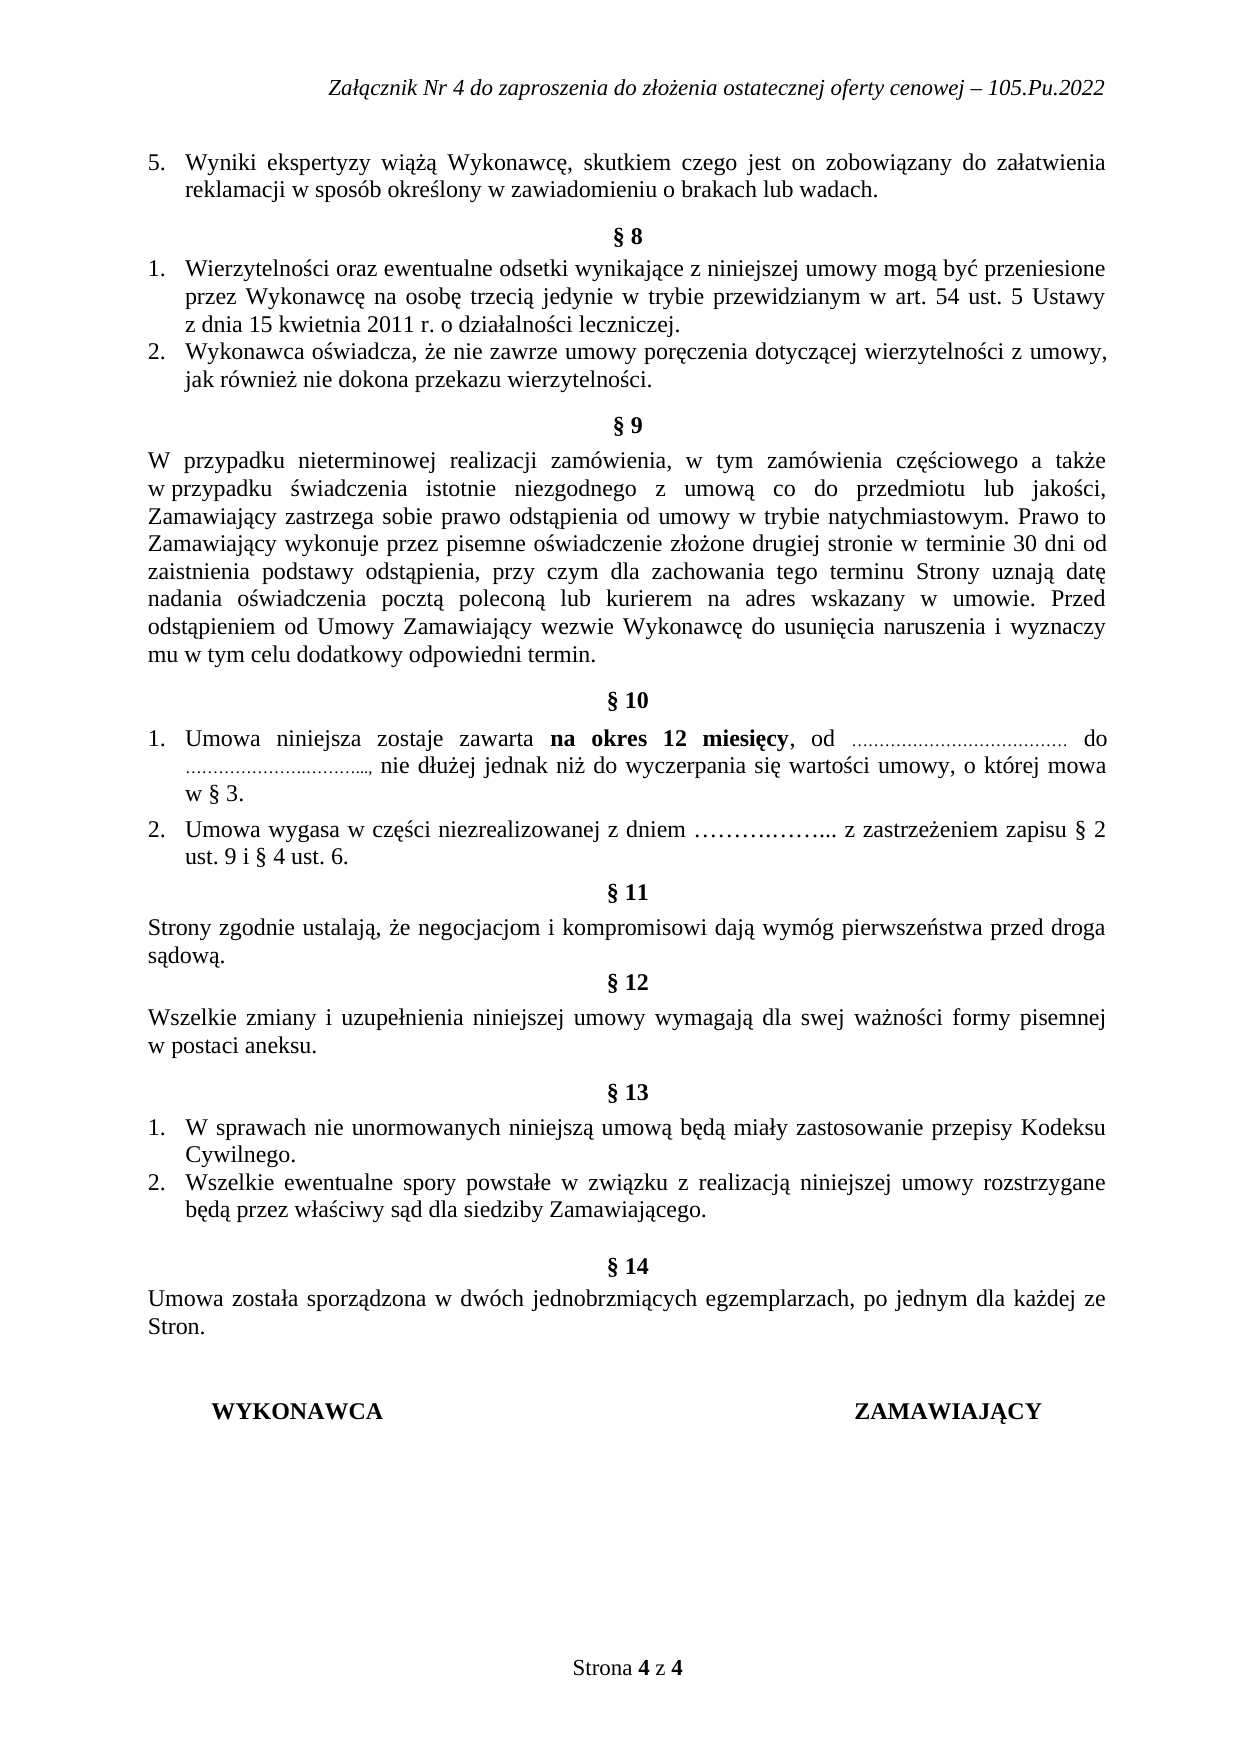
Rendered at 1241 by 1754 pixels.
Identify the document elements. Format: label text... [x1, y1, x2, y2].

text § 11 [148, 878, 1107, 906]
list W sprawach nie unormowanych niniejszą umową będą miały zastosowanie przepisy Kodeksu Cywilnego. [148, 1113, 1107, 1168]
text Umowa została sporządzona w dwóch jednobrzmiących egzemplarzach, po jednym dla każdej ze Stron. [148, 1284, 1107, 1339]
list Wyniki ekspertyzy wiążą Wykonawcę, skutkiem czego jest on zobowiązany do załatwienia reklamacji w sposób określony w zawiadomieniu o brakach lub wadach. [148, 148, 1107, 203]
list Umowa niniejsza zostaje zawarta na okres 12 miesięcy, od ………………………………… do ………………….………..., nie dłużej jednak niż do wyczerpania się wartości umowy, o której mowa w § 3. [148, 724, 1107, 806]
list Umowa wygasa w części niezrealizowanej z dniem ……….……... z zastrzeżeniem zapisu § 2 ust. 9 i § 4 ust. 6. [148, 815, 1107, 870]
text § 12 [148, 968, 1107, 996]
list Wykonawca oświadcza, że nie zawrze umowy poręczenia dotyczącej wierzytelności z umowy, jak również nie dokona przekazu wierzytelności. [148, 337, 1107, 392]
text § 10 [148, 686, 1107, 714]
text Wszelkie zmiany i uzupełnienia niniejszej umowy wymagają dla swej ważności formy pisemnej w postaci aneksu. [148, 1003, 1107, 1058]
text Strony zgodnie ustalają, że negocjacjom i kompromisowi dają wymóg pierwszeństwa przed droga sądową. [148, 913, 1107, 968]
list Wszelkie ewentualne spory powstałe w związku z realizacją niniejszej umowy rozstrzygane będą przez właściwy sąd dla siedziby Zamawiającego. [148, 1168, 1107, 1223]
list Wierzytelności oraz ewentualne odsetki wynikające z niniejszej umowy mogą być przeniesione przez Wykonawcę na osobę trzecią jedynie w trybie przewidzianym w art. 54 ust. 5 Ustawy z dnia 15 kwietnia 2011 r. o działalności leczniczej. [148, 254, 1107, 337]
text § 13 [148, 1078, 1107, 1105]
text § 14 [148, 1252, 1107, 1279]
text WYKONAWCA ZAMAWIAJĄCY [148, 1397, 1107, 1424]
text § 8 [148, 222, 1107, 249]
text § 9 [148, 412, 1107, 439]
text W przypadku nieterminowej realizacji zamówienia, w tym zamówienia częściowego a także w przypadku świadczenia istotnie niezgodnego z umową co do przedmiotu lub jakości, Zamawiający zastrzega sobie prawo odstąpienia od umowy w trybie natychmiastowym. Prawo to Zamawiający wykonuje przez pisemne oświadczenie złożone drugiej stronie w terminie 30 dni od zaistnienia podstawy odstąpienia, przy czym dla zachowania tego terminu Strony uznają datę nadania oświadczenia pocztą poleconą lub kurierem na adres wskazany w umowie. Przed odstąpieniem od Umowy Zamawiający wezwie Wykonawcę do usunięcia naruszenia i wyznaczy mu w tym celu dodatkowy odpowiedni termin. [148, 446, 1107, 667]
